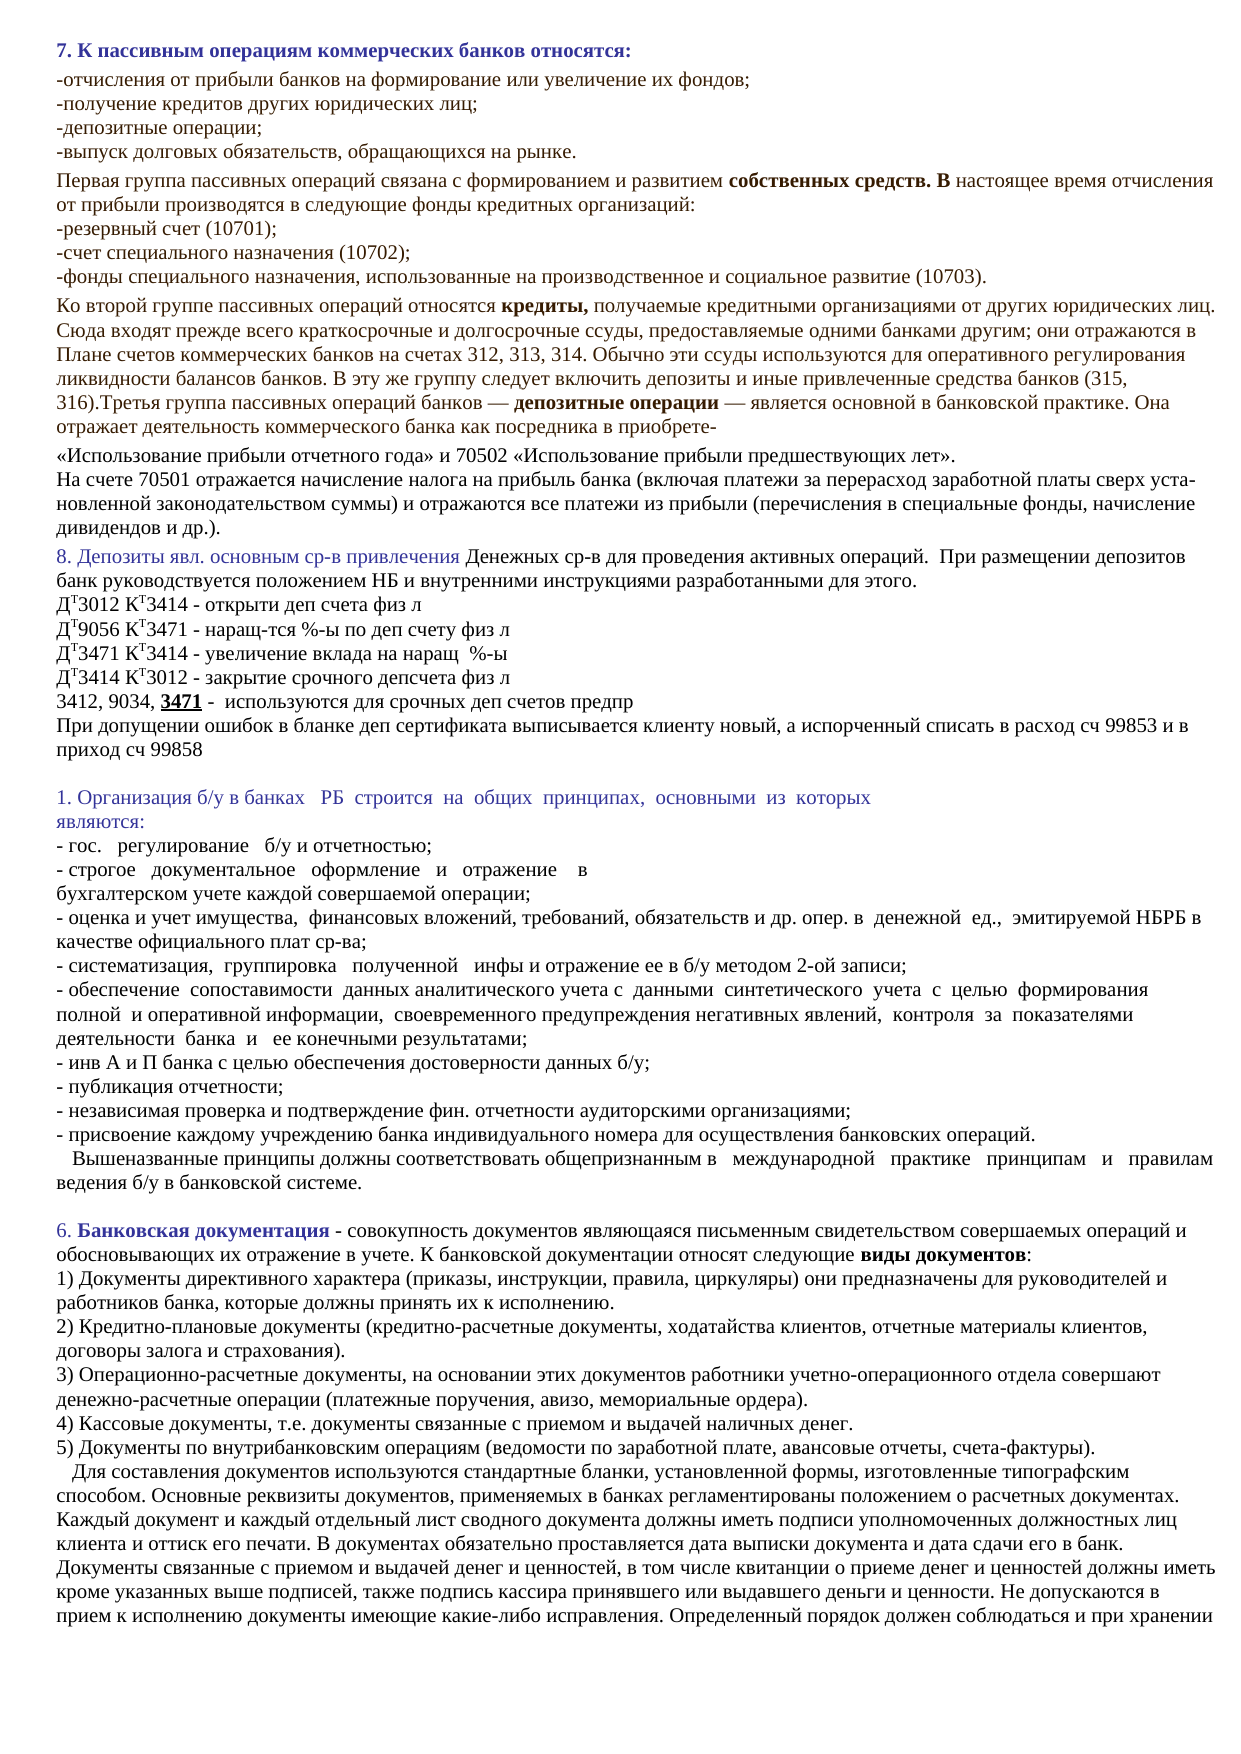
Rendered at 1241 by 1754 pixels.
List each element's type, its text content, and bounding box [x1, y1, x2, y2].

text ДТ3471 КТ3414 - увеличение вклада на наращ %-ы [56, 641, 1227, 664]
text 6. Банковская документация - совокупность документов являющаяся письменным свидетельством совершаемых операций и обосновывающих их отражение в учете. К банковской документации относят следующие виды документов: [56, 1218, 1219, 1266]
text 8. Депозиты явл. основным ср-в привлечения Денежных ср-в для проведения активных операций. При размещении депозитов банк руководствуется положением НБ и внутренними инструкциями разработанными для этого. [56, 544, 1219, 592]
text бухгалтерском учете каждой совершаемой операции; [56, 881, 1219, 905]
text - публикация отчетности; [56, 1074, 1219, 1098]
text 5) Документы по внутрибанковским операциям (ведомости по заработной плате, авансовые отчеты, счета-фактуры). [56, 1434, 1219, 1459]
text ДТ3012 КТ3414 - открыти деп счета физ л [56, 592, 1219, 616]
text - обеспечение сопоставимости данных аналитического учета с данными синтетического учета с целью формирования полной и оперативной информации, своевременного предупреждения негативных явлений, контроля за показателями деятельности банка и ее конечными результатами; [56, 977, 1219, 1049]
subtitle 7. К пассивным операциям коммерческих банков относятся: [56, 37, 1219, 62]
text ДТ3414 КТ3012 - закрытие срочного депсчета физ л [56, 664, 1227, 689]
text 4) Кассовые документы, т.е. документы связанные с приемом и выдачей наличных денег. [56, 1411, 1219, 1434]
text 2) Кредитно-плановые документы (кредитно-расчетные документы, ходатайства клиентов, отчетные материалы клиентов, договоры залога и страхования). [56, 1314, 1219, 1362]
text -отчисления от прибыли банков на формирование или увеличение их фондов; -получение кредитов других юридических лиц; -депозитные операции; -выпуск долговых обязательств, обращающихся на рынке. [56, 67, 1219, 163]
text - инв А и П банка с целью обеспечения достоверности данных б/у; [56, 1049, 1219, 1074]
text 1) Документы директивного характера (приказы, инструкции, правила, циркуляры) они предназначены для руководителей и работников банка, которые должны принять их к исполнению. [56, 1266, 1219, 1314]
text ДТ9056 КТ3471 - наращ-тся %-ы по деп счету физ л [56, 616, 1227, 641]
text 3) Операционно-расчетные документы, на основании этих документов работники учетно-операционного отдела совершают денежно-расчетные операции (платежные поручения, авизо, мемориальные ордера). [56, 1362, 1219, 1411]
text 1. Организация б/у в банках РБ строится на общих принципах, основными из которых [56, 785, 1219, 809]
text Вышеназванные принципы должны соответствовать общепризнанным в международной практике принципам и правилам ведения б/у в банковской системе. [56, 1146, 1219, 1194]
text «Использование прибыли отчетного года» и 70502 «Использование прибыли предшествующих лет». На счете 70501 отражается начисление налога на прибыль банка (включая платежи за перерасход заработной платы сверх установленной законодательством суммы) и отражаются все платежи из прибыли (перечисления в специальные фонды, начисление дивидендов и др.). [56, 443, 1219, 539]
text являются: [56, 809, 1219, 833]
text При допущении ошибок в бланке деп сертификата выписывается клиенту новый, а испорченный списать в расход сч 99853 и в приход сч 99858 [56, 713, 1227, 761]
text - независимая проверка и подтверждение фин. отчетности аудиторскими организациями; [56, 1098, 1219, 1122]
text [56, 1459, 1219, 1627]
text - присвоение каждому учреждению банка индивидуального номера для осуществления банковских операций. [56, 1122, 1219, 1146]
text - оценка и учет имущества, финансовых вложений, требований, обязательств и др. опер. в денежной ед., эмитируемой НБРБ в качестве официального плат ср-ва; [56, 905, 1219, 953]
text - строгое документальное оформление и отражение в [56, 857, 1219, 881]
text Ко второй группе пассивных операций относятся кредиты, получаемые кредитными организациями от других юридических лиц. Сюда входят прежде всего краткосрочные и долгосрочные ссуды, предоставляемые одними банками другим; они отражаются в Плане счетов коммерческих банков на счетах 312, 313, 314. Обычно эти ссуды используются для оперативного регулирования ликвидности балансов банков. В эту же группу следует включить депозиты и иные привлеченные средства банков (315, 316).Третья группа пассивных операций банков — депозитные операции — является основной в банковской практике. Она отражает деятельность коммерческого банка как посредника в приобрете- [56, 293, 1219, 438]
text - гос. регулирование б/у и отчетностью; [56, 833, 1219, 857]
text 3412, 9034, 3471 - используются для срочных деп счетов предпр [56, 689, 1227, 713]
text Первая группа пассивных операций связана с формированием и развитием собственных средств. В настоящее время отчисления от прибыли производятся в следующие фонды кредитных организаций: -резервный счет (10701); -счет специального назначения (10702); -фонды специального назначения, использованные на производственное и социальное развитие (10703). [56, 168, 1219, 288]
text - систематизация, группировка полученной инфы и отражение ее в б/у методом 2-ой записи; [56, 953, 1219, 977]
